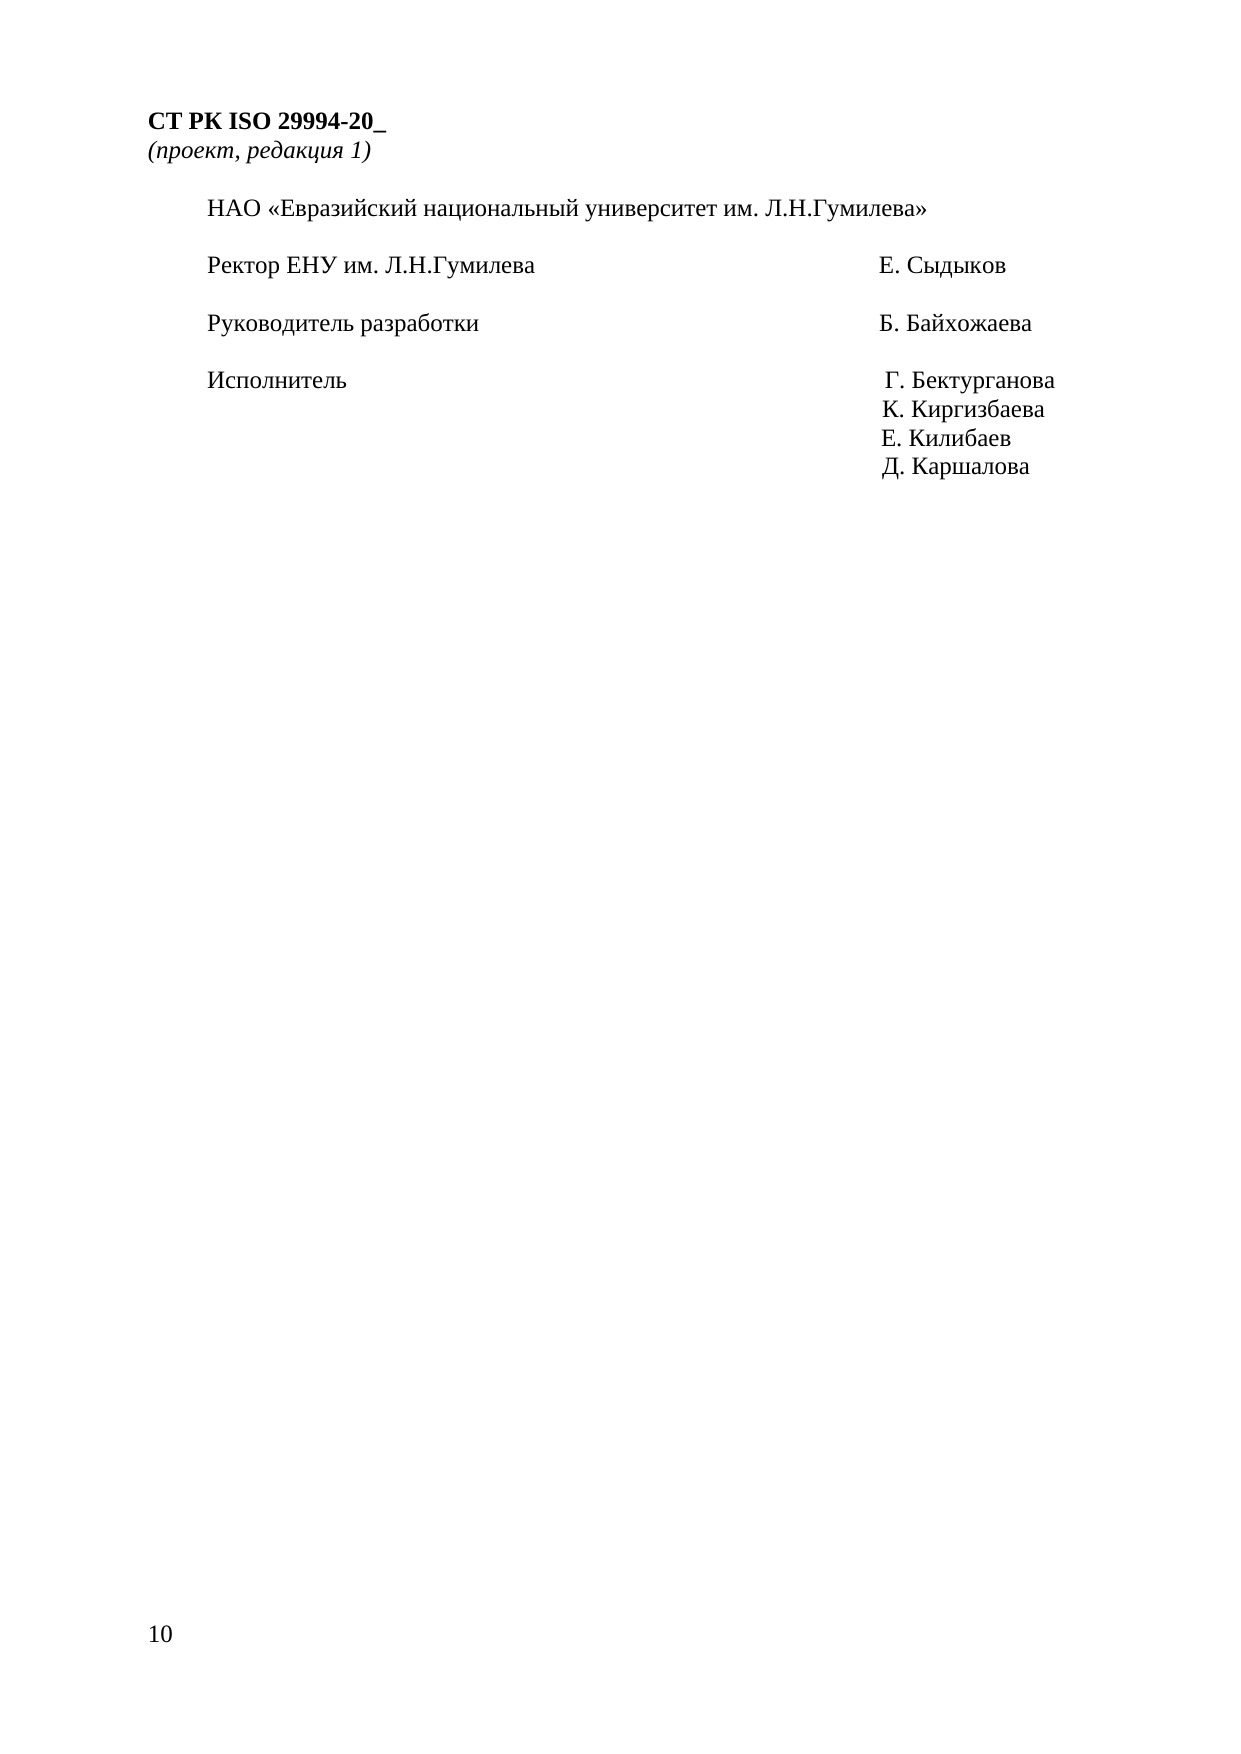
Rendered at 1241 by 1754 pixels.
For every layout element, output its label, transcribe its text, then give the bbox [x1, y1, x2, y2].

text Руководитель разработки Б. Байхожаева [148, 308, 1092, 336]
text Исполнитель Г. Бектурганова [148, 365, 1091, 394]
text Е. Килибаев [148, 423, 1091, 451]
text Д. Каршалова [148, 451, 1092, 480]
text Ректор ЕНУ им. Л.Н.Гумилева Е. Сыдыков [148, 250, 1092, 279]
text К. Киргизбаева [148, 394, 1091, 423]
text НАО «Евразийский национальный университет им. Л.Н.Гумилева» [148, 193, 1092, 221]
